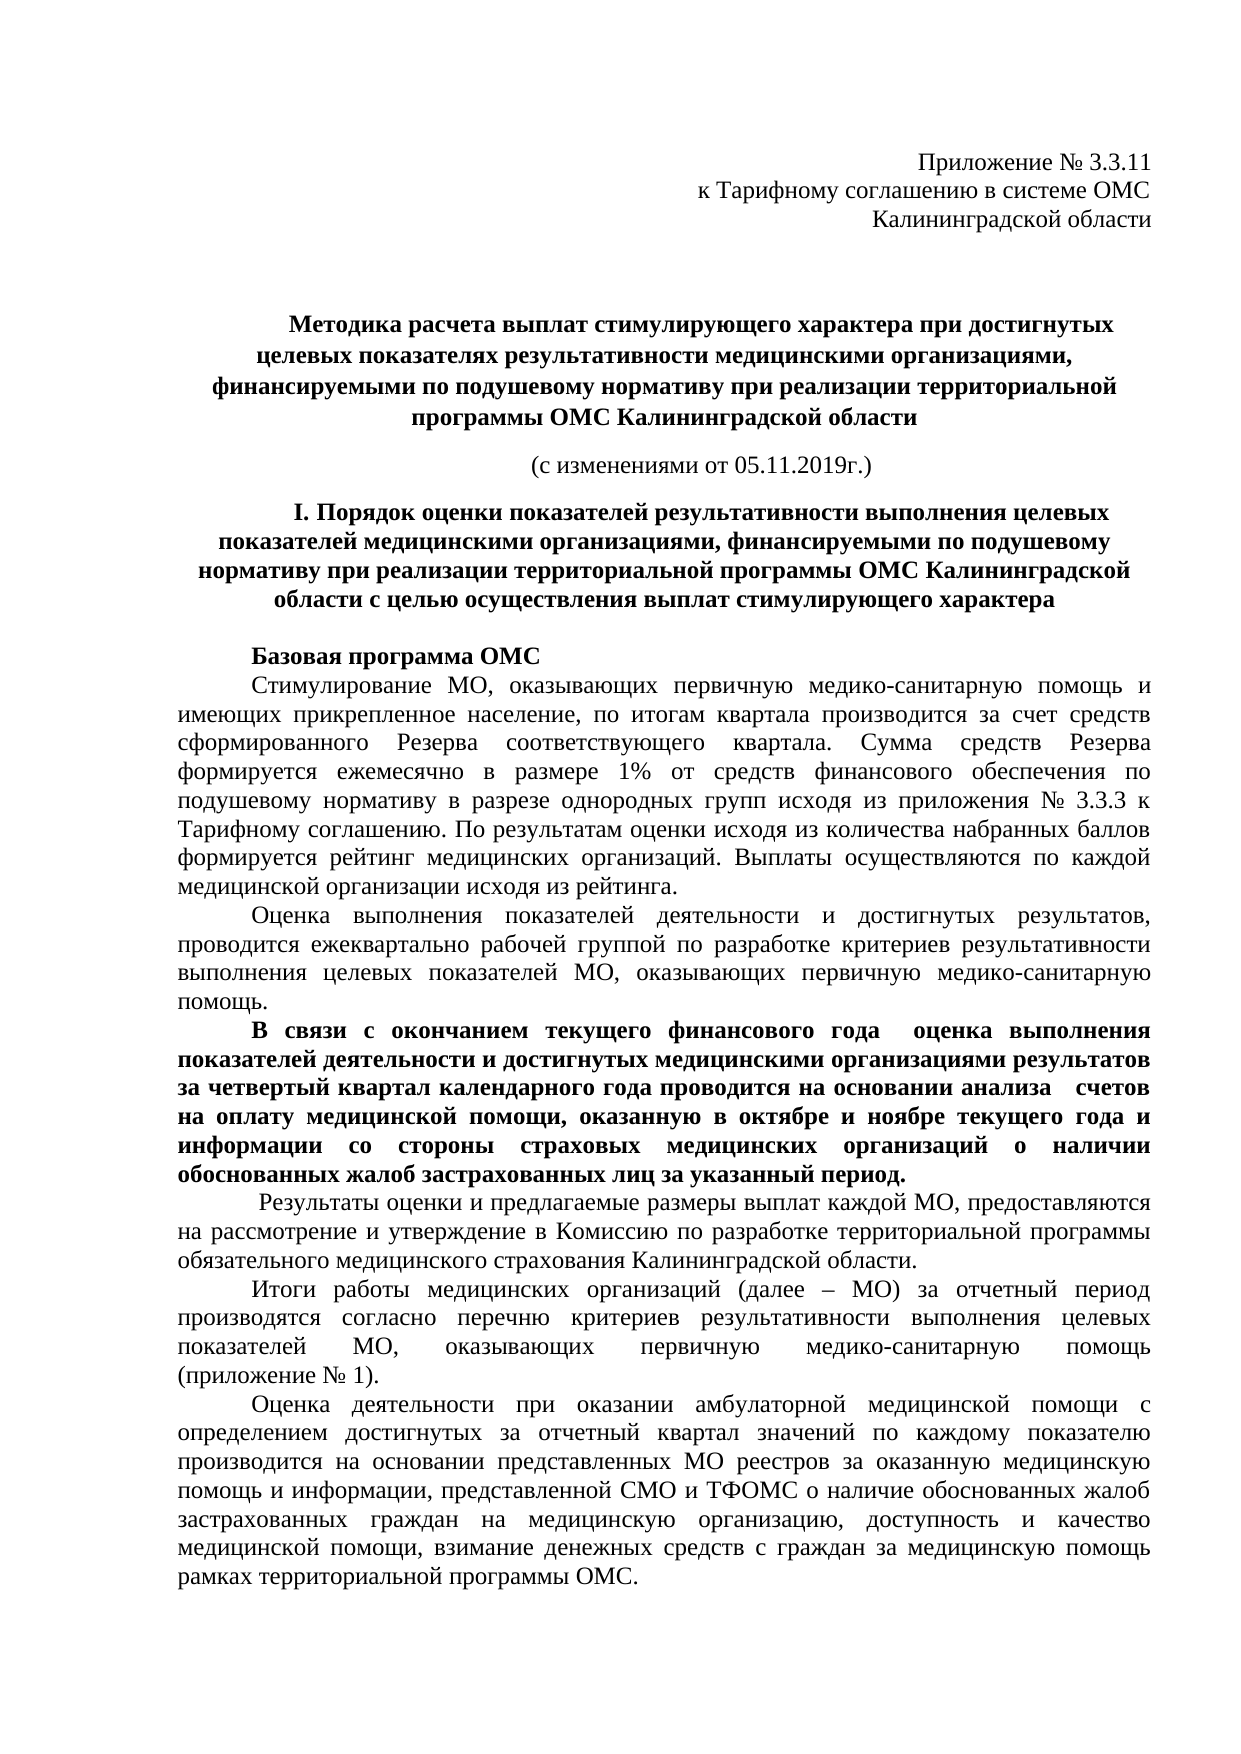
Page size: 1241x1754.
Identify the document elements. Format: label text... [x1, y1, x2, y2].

text В связи с окончанием текущего финансового года оценка выполнения показателей деятельности и достигнутых медицинскими организациями результатов за четвертый квартал календарного года проводится на основании анализа счетов на оплату медицинской помощи, оказанную в октябре и ноябре текущего года и информации со стороны страховых медицинских организаций о наличии обоснованных жалоб застрахованных лиц за указанный период. [177, 1015, 1152, 1187]
text (с изменениями от 05.11.2019г.) [177, 450, 1152, 478]
text Оценка выполнения показателей деятельности и достигнутых результатов, проводится ежеквартально рабочей группой по разработке критериев результативности выполнения целевых показателей МО, оказывающих первичную медико-санитарную помощь. [177, 900, 1152, 1015]
text Приложение № 3.3.11 [177, 147, 1152, 176]
text Калининградской области [177, 204, 1152, 233]
text Оценка деятельности при оказании амбулаторной медицинской помощи с определением достигнутых за отчетный квартал значений по каждому показателю производится на основании представленных МО реестров за оказанную медицинскую помощь и информации, представленной СМО и ТФОМС о наличие обоснованных жалоб застрахованных граждан на медицинскую организацию, доступность и качество медицинской помощи, взимание денежных средств с граждан за медицинскую помощь рамках территориальной программы ОМС. [177, 1389, 1152, 1590]
text Стимулирование МО, оказывающих первичную медико-санитарную помощь и имеющих прикрепленное население, по итогам квартала производится за счет средств сформированного Резерва соответствующего квартала. Сумма средств Резерва формируется ежемесячно в размере 1% от средств финансового обеспечения по подушевому нормативу в разрезе однородных групп исходя из приложения № 3.3.3 к Тарифному соглашению. По результатам оценки исходя из количества набранных баллов формируется рейтинг медицинских организаций. Выплаты осуществляются по каждой медицинской организации исходя из рейтинга. [177, 670, 1152, 900]
text Итоги работы медицинских организаций (далее – МО) за отчетный период производятся согласно перечню критериев результативности выполнения целевых показателей МО, оказывающих первичную медико-санитарную помощь (приложение № 1). [177, 1274, 1152, 1389]
text I. Порядок оценки показателей результативности выполнения целевых показателей медицинскими организациями, финансируемыми по подушевому нормативу при реализации территориальной программы ОМС Калининградской области с целью осуществления выплат стимулирующего характера [177, 497, 1152, 612]
text Базовая программа ОМС [177, 641, 1152, 670]
text Методика расчета выплат стимулирующего характера при достигнутых целевых показателях результативности медицинскими организациями, финансируемыми по подушевому нормативу при реализации территориальной программы ОМС Калининградской области [177, 309, 1152, 431]
text Результаты оценки и предлагаемые размеры выплат каждой МО, предоставляются на рассмотрение и утверждение в Комиссию по разработке территориальной программы обязательного медицинского страхования Калининградской области. [177, 1187, 1152, 1274]
text к Тарифному соглашению в системе ОМС [177, 176, 1152, 204]
